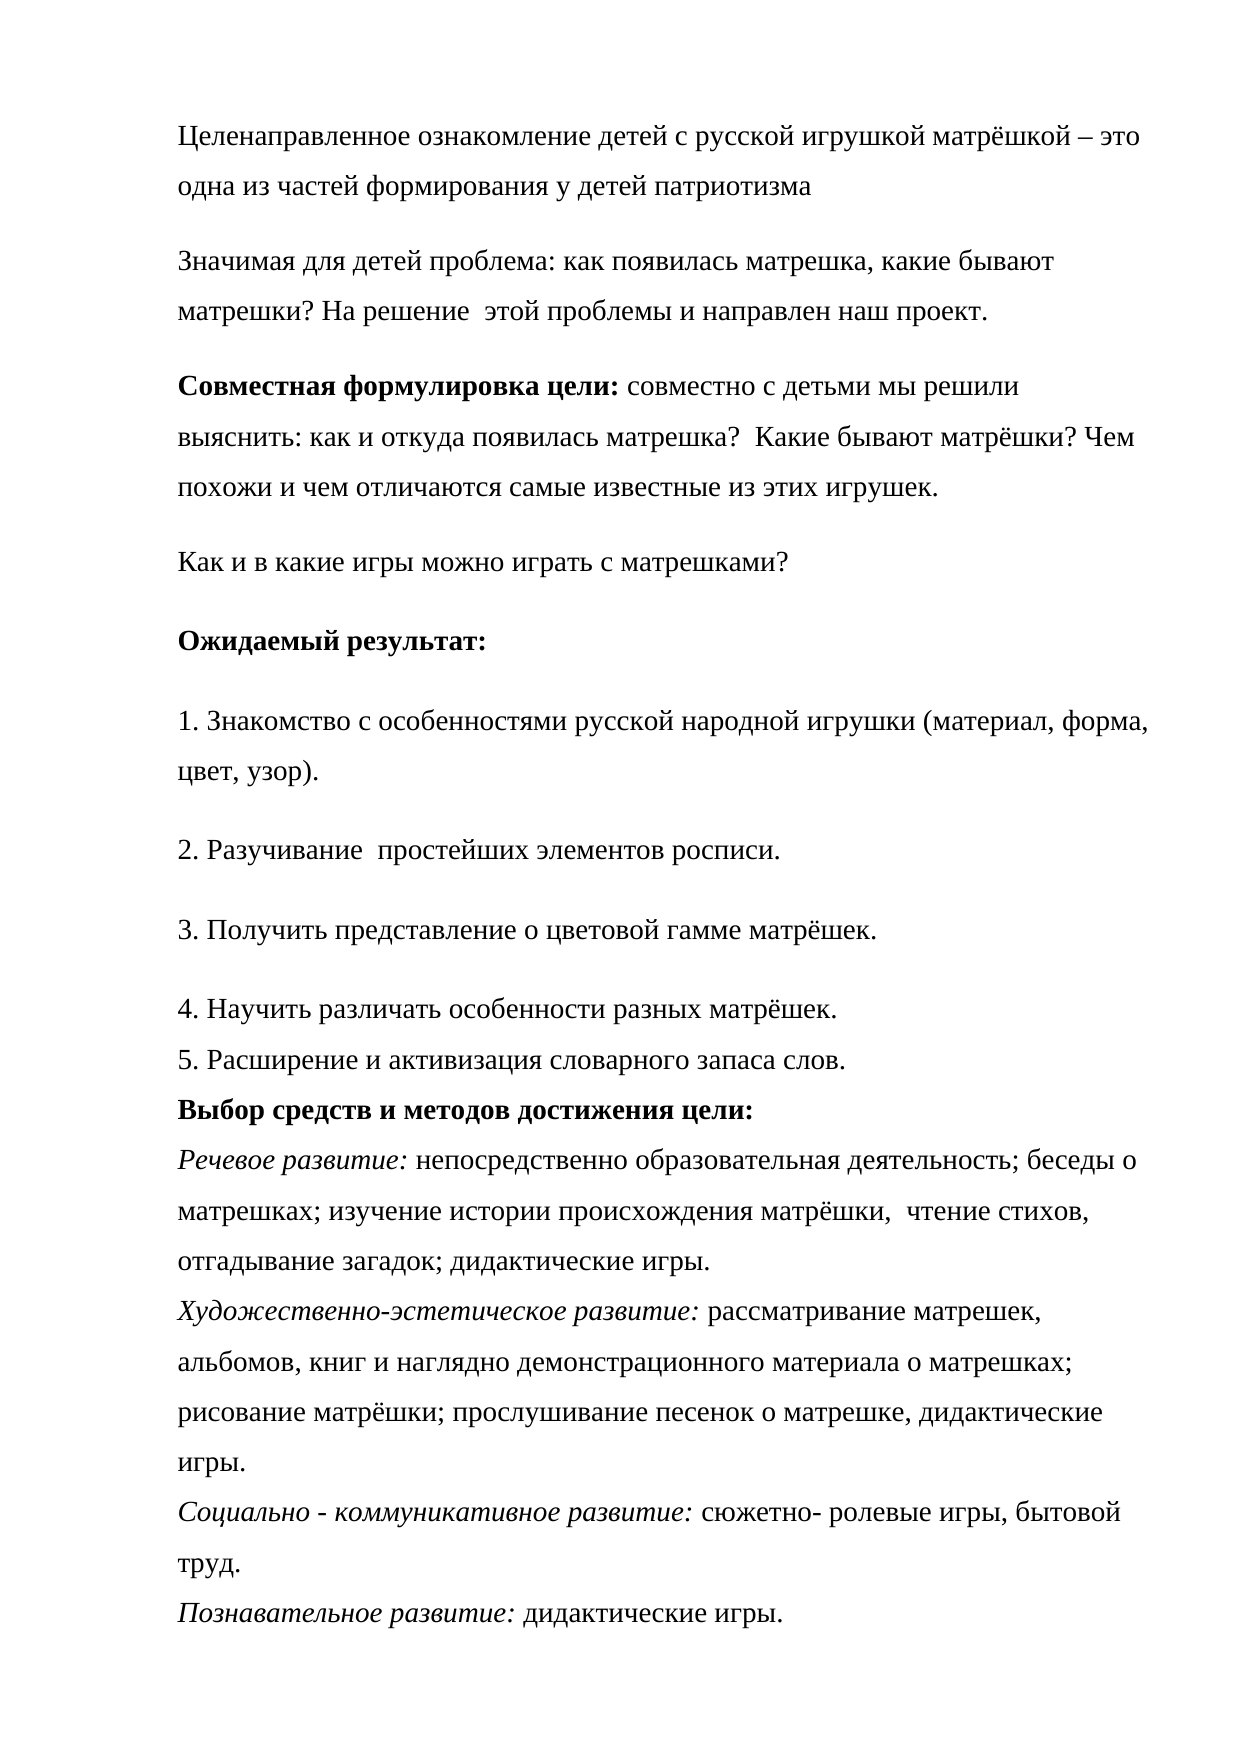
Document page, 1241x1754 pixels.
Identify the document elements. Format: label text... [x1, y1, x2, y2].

text Речевое развитие: непосредственно образовательная деятельность; беседы о матрешках; изучение истории происхождения матрёшки, чтение стихов, отгадывание загадок; дидактические игры. [177, 1142, 1152, 1277]
text Значимая для детей проблема: как появилась матрешка, какие бывают матрешки? На решение этой проблемы и направлен наш проект. [177, 243, 1152, 327]
text 1. Знакомство с особенностями русской народной игрушки (материал, форма, цвет, узор). [177, 703, 1152, 787]
text 4. Научить различать особенности разных матрёшек. [177, 991, 1152, 1025]
text Познавательное развитие: дидактические игры. [177, 1595, 1152, 1629]
text Социально - коммуникативное развитие: сюжетно- ролевые игры, бытовой труд. [177, 1494, 1152, 1578]
text Выбор средств и методов достижения цели: [177, 1092, 1152, 1126]
text 5. Расширение и активизация словарного запаса слов. [177, 1042, 1152, 1075]
text Совместная формулировка цели: совместно с детьми мы решили выяснить: как и откуда появилась матрешка? Какие бывают матрёшки? Чем похожи и чем отличаются самые известные из этих игрушек. [177, 368, 1152, 502]
text 2. Разучивание простейших элементов росписи. [177, 832, 1152, 866]
text Художественно-эстетическое развитие: рассматривание матрешек, альбомов, книг и наглядно демонстрационного материала о матрешках; рисование матрёшки; прослушивание песенок о матрешке, дидактические игры. [177, 1293, 1152, 1478]
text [177, 118, 1152, 202]
text 3. Получить представление о цветовой гамме матрёшек. [177, 912, 1152, 946]
text Как и в какие игры можно играть с матрешками? [177, 544, 1152, 577]
text Ожидаемый результат: [177, 623, 1152, 657]
